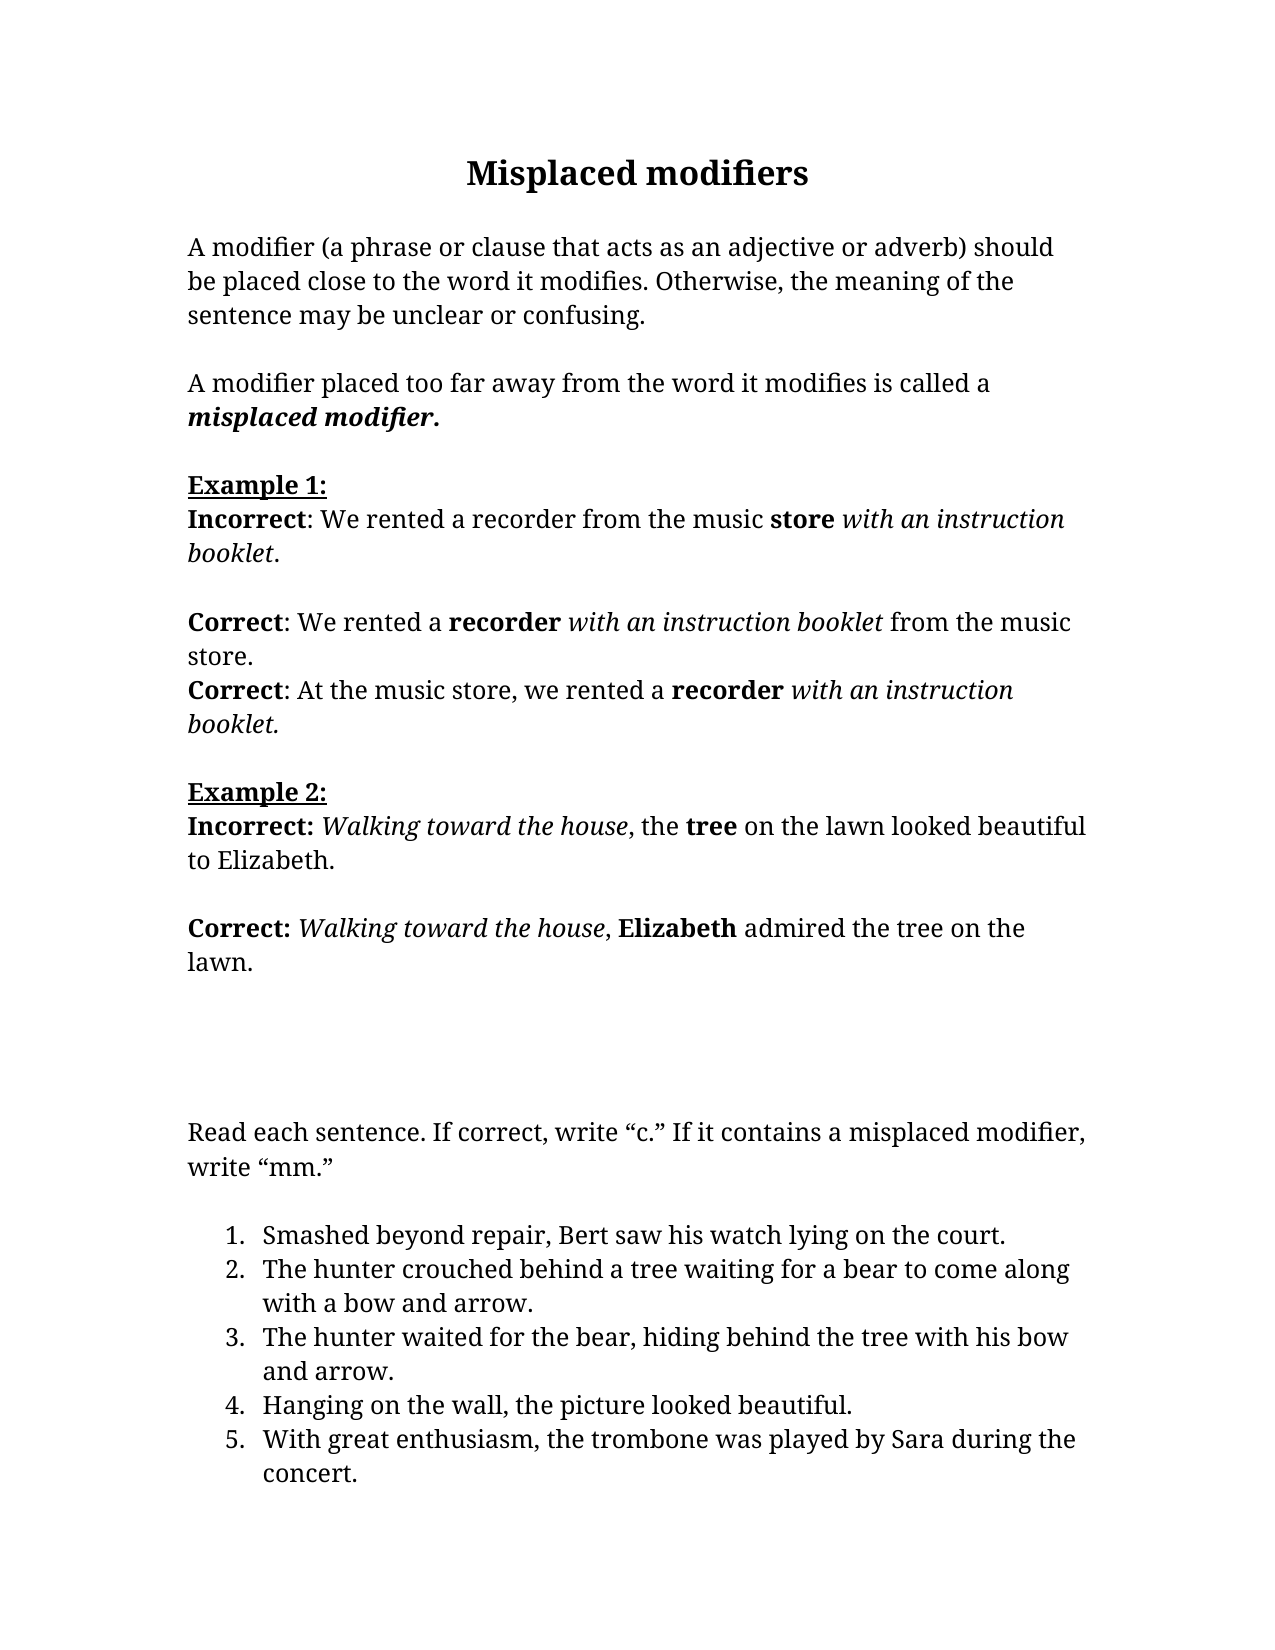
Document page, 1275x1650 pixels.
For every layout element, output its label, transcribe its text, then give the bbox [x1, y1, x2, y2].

text Correct: Walking toward the house, Elizabeth admired the tree on the lawn. [187, 911, 1087, 979]
list Smashed beyond repair, Bert saw his watch lying on the court. [225, 1217, 1087, 1251]
text A modifier (a phrase or clause that acts as an adjective or adverb) should be placed close to the word it modifies. Otherwise, the meaning of the sentence may be unclear or confusing. [187, 229, 1087, 332]
text A modifier placed too far away from the word it modifies is called a misplaced modifier. [187, 366, 1087, 434]
text Misplaced modifiers [187, 150, 1087, 195]
text Example 2: [187, 774, 1087, 808]
text Correct: We rented a recorder with an instruction booklet from the music store. [187, 604, 1087, 672]
list The hunter crouched behind a tree waiting for a bear to come along with a bow and arrow. [225, 1251, 1087, 1319]
text Incorrect: We rented a recorder from the music store with an instruction booklet. [187, 502, 1087, 570]
list With great enthusiasm, the trombone was played by Sara during the concert. [225, 1422, 1087, 1490]
list The hunter waited for the bear, hiding behind the tree with his bow and arrow. [225, 1319, 1087, 1388]
text Example 1: [187, 468, 1087, 502]
text Read each sentence. If correct, write “c.” If it contains a misplaced modifier, write “mm.” [187, 1115, 1087, 1183]
text Incorrect: Walking toward the house, the tree on the lawn looked beautiful to Elizabeth. [187, 808, 1087, 877]
list Hanging on the wall, the picture looked beautiful. [225, 1388, 1087, 1422]
text Correct: At the music store, we rented a recorder with an instruction booklet. [187, 672, 1087, 740]
